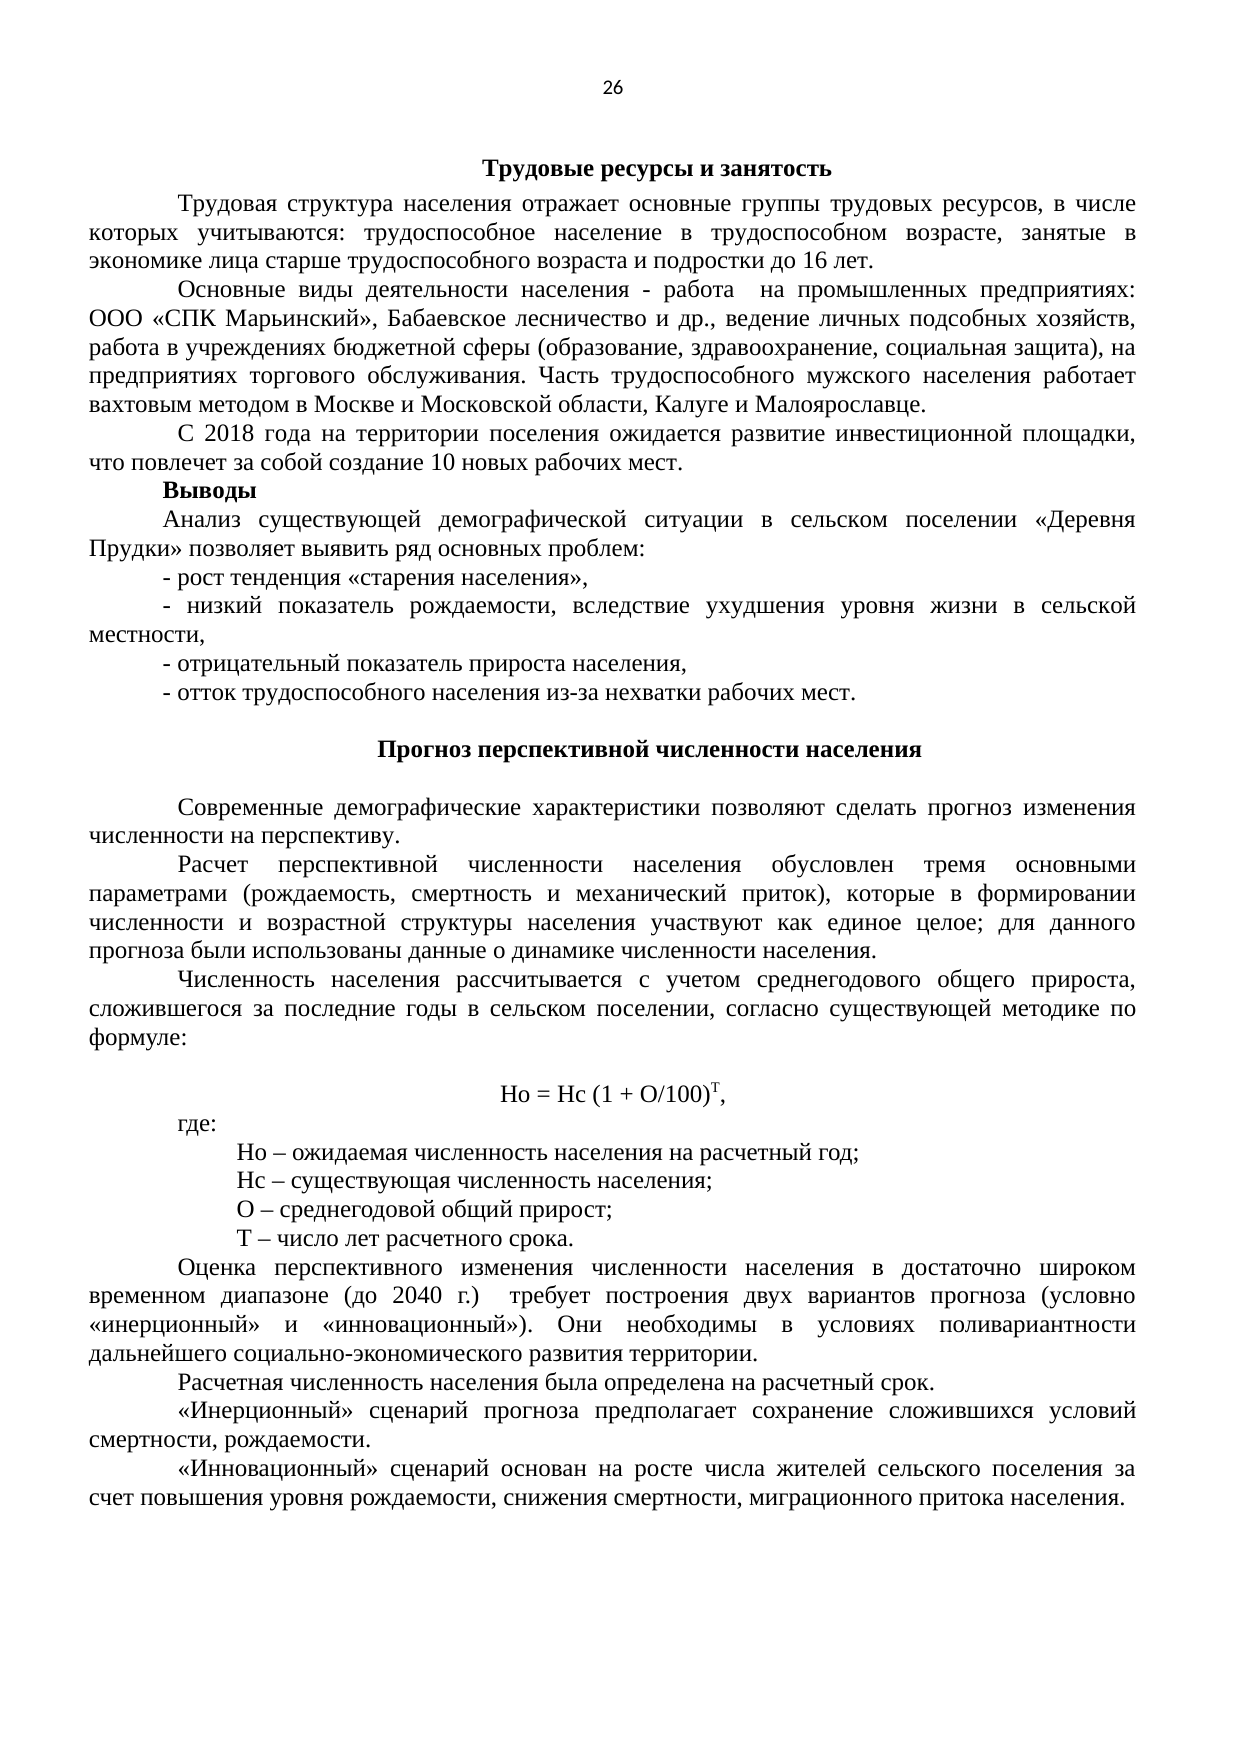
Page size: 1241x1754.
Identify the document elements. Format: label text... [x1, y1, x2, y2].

text - низкий показатель рождаемости, вследствие ухудшения уровня жизни в сельской местности, [89, 591, 1137, 648]
list Численность населения рассчитывается с учетом среднегодового общего прироста, сложившегося за последние годы в сельском поселении, согласно существующей методике по формуле: [89, 964, 1137, 1051]
list О – среднегодовой общий прирост; [89, 1194, 1137, 1223]
list Но = Нс (1 + О/100)Т, [89, 1079, 1137, 1108]
list Т – число лет расчетного срока. [89, 1223, 1137, 1252]
list Но – ожидаемая численность населения на расчетный год; [89, 1137, 1137, 1166]
text Трудовые ресурсы и занятость [89, 153, 1137, 182]
list Расчетная численность населения была определена на расчетный срок. [89, 1367, 1137, 1396]
text Выводы [89, 476, 1137, 504]
list где: [89, 1108, 1137, 1137]
text Прогноз перспективной численности населения [89, 734, 1137, 763]
text Расчет перспективной численности населения обусловлен тремя основными параметрами (рождаемость, смертность и механический приток), которые в формировании численности и возрастной структуры населения участвуют как единое целое; для данного прогноза были использованы данные о динамике численности населения. [89, 849, 1137, 964]
text С 2018 года на территории поселения ожидается развитие инвестиционной площадки, что повлечет за собой создание 10 новых рабочих мест. [89, 418, 1137, 476]
list Оценка перспективного изменения численности населения в достаточно широком временном диапазоне (до 2040 г.) требует построения двух вариантов прогноза (условно «инерционный» и «инновационный»). Они необходимы в условиях поливариантности дальнейшего социально-экономического развития территории. [89, 1252, 1137, 1367]
text Современные демографические характеристики позволяют сделать прогноз изменения численности на перспективу. [89, 792, 1137, 849]
list «Инерционный» сценарий прогноза предполагает сохранение сложившихся условий смертности, рождаемости. [89, 1396, 1137, 1453]
list Нс – существующая численность населения; [89, 1166, 1137, 1194]
text - отрицательный показатель прироста населения, [89, 648, 1137, 677]
list «Инновационный» сценарий основан на росте числа жителей сельского поселения за счет повышения уровня рождаемости, снижения смертности, миграционного притока населения. [89, 1453, 1137, 1511]
text Анализ существующей демографической ситуации в сельском поселении «Деревня Прудки» позволяет выявить ряд основных проблем: [89, 504, 1137, 562]
text - рост тенденция «старения населения», [89, 562, 1137, 591]
text Основные виды деятельности населения - работа на промышленных предприятиях: ООО «СПК Марьинский», Бабаевское лесничество и др., ведение личных подсобных хозяйств, работа в учреждениях бюджетной сферы (образование, здравоохранение, социальная защита), на предприятиях торгового обслуживания. Часть трудоспособного мужского населения работает вахтовым методом в Москве и Московской области, Калуге и Малоярославце. [89, 274, 1137, 418]
text Трудовая структура населения отражает основные группы трудовых ресурсов, в числе которых учитываются: трудоспособное население в трудоспособном возрасте, занятые в экономике лица старше трудоспособного возраста и подростки до 16 лет. [89, 188, 1137, 274]
text - отток трудоспособного населения из-за нехватки рабочих мест. [89, 677, 1137, 706]
